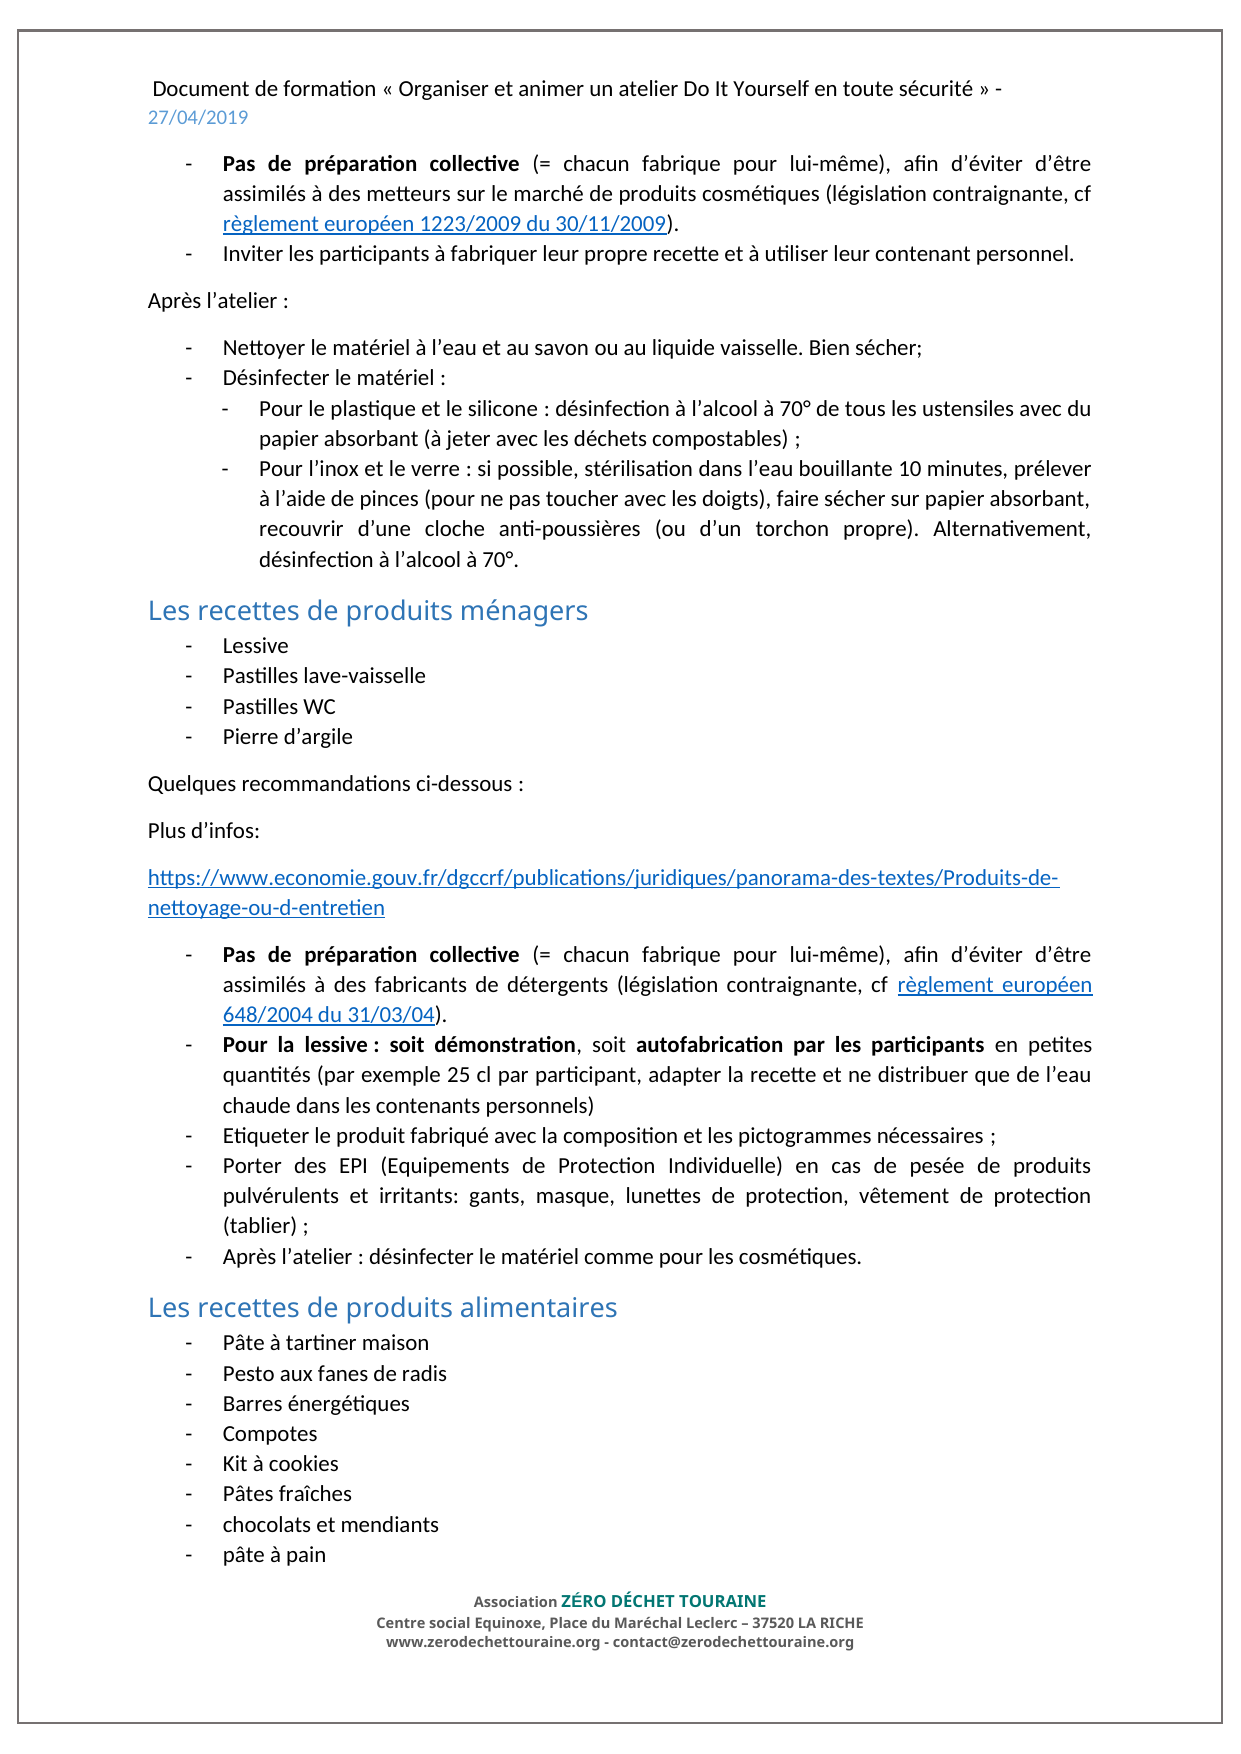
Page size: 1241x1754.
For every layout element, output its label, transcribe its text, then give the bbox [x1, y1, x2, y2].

list Barres énergétiques [185, 1389, 1093, 1417]
list Etiqueter le produit fabriqué avec la composition et les pictogrammes nécessaires ; [185, 1121, 1093, 1149]
list Pesto aux fanes de radis [185, 1359, 1093, 1387]
list Pour le plastique et le silicone : désinfection à l’alcool à 70° de tous les ustensiles avec du papier absorbant (à jeter avec les déchets compostables) ; [221, 394, 1093, 452]
list Kit à cookies [185, 1449, 1093, 1477]
list Pâte à tartiner maison [185, 1328, 1093, 1357]
list Pas de préparation collective (= chacun fabrique pour lui-même), afin d’éviter d’être assimilés à des metteurs sur le marché de produits cosmétiques (législation contraignante, cf règlement européen 1223/2009 du 30/11/2009). [185, 149, 1093, 237]
list chocolats et mendiants [185, 1510, 1093, 1538]
list Pastilles lave-vaisselle [185, 662, 1093, 690]
list Pierre d’argile [185, 722, 1093, 750]
list pâte à pain [185, 1540, 1093, 1568]
text Plus d’infos: [148, 816, 1093, 844]
list Inviter les participants à fabriquer leur propre recette et à utiliser leur contenant personnel. [185, 239, 1093, 268]
list Pastilles WC [185, 692, 1093, 720]
subtitle Les recettes de produits ménagers [148, 592, 1093, 628]
text Quelques recommandations ci-dessous : [148, 769, 1093, 797]
list Après l’atelier : désinfecter le matériel comme pour les cosmétiques. [185, 1242, 1093, 1270]
subtitle Les recettes de produits alimentaires [148, 1289, 1093, 1326]
list Nettoyer le matériel à l’eau et au savon ou au liquide vaisselle. Bien sécher; [185, 333, 1093, 361]
list Désinfecter le matériel : [185, 363, 1093, 392]
text https://www.economie.gouv.fr/dgccrf/publications/juridiques/panorama-des-textes/Produits-de-nettoyage-ou-d-entretien [148, 863, 1093, 921]
text Après l’atelier : [148, 286, 1093, 314]
list Pour la lessive : soit démonstration, soit autofabrication par les participants en petites quantités (par exemple 25 cl par participant, adapter la recette et ne distribuer que de l’eau chaude dans les contenants personnels) [185, 1030, 1093, 1119]
list Pas de préparation collective (= chacun fabrique pour lui-même), afin d’éviter d’être assimilés à des fabricants de détergents (législation contraignante, cf règlement européen 648/2004 du 31/03/04). [185, 940, 1093, 1028]
list Compotes [185, 1419, 1093, 1447]
list Pâtes fraîches [185, 1479, 1093, 1508]
list Lessive [185, 631, 1093, 659]
list Porter des EPI (Equipements de Protection Individuelle) en cas de pesée de produits pulvérulents et irritants: gants, masque, lunettes de protection, vêtement de protection (tablier) ; [185, 1151, 1093, 1240]
list Pour l’inox et le verre : si possible, stérilisation dans l’eau bouillante 10 minutes, prélever à l’aide de pinces (pour ne pas toucher avec les doigts), faire sécher sur papier absorbant, recouvrir d’une cloche anti-poussières (ou d’un torchon propre). Alternativement, désinfection à l’alcool à 70°. [221, 454, 1093, 573]
